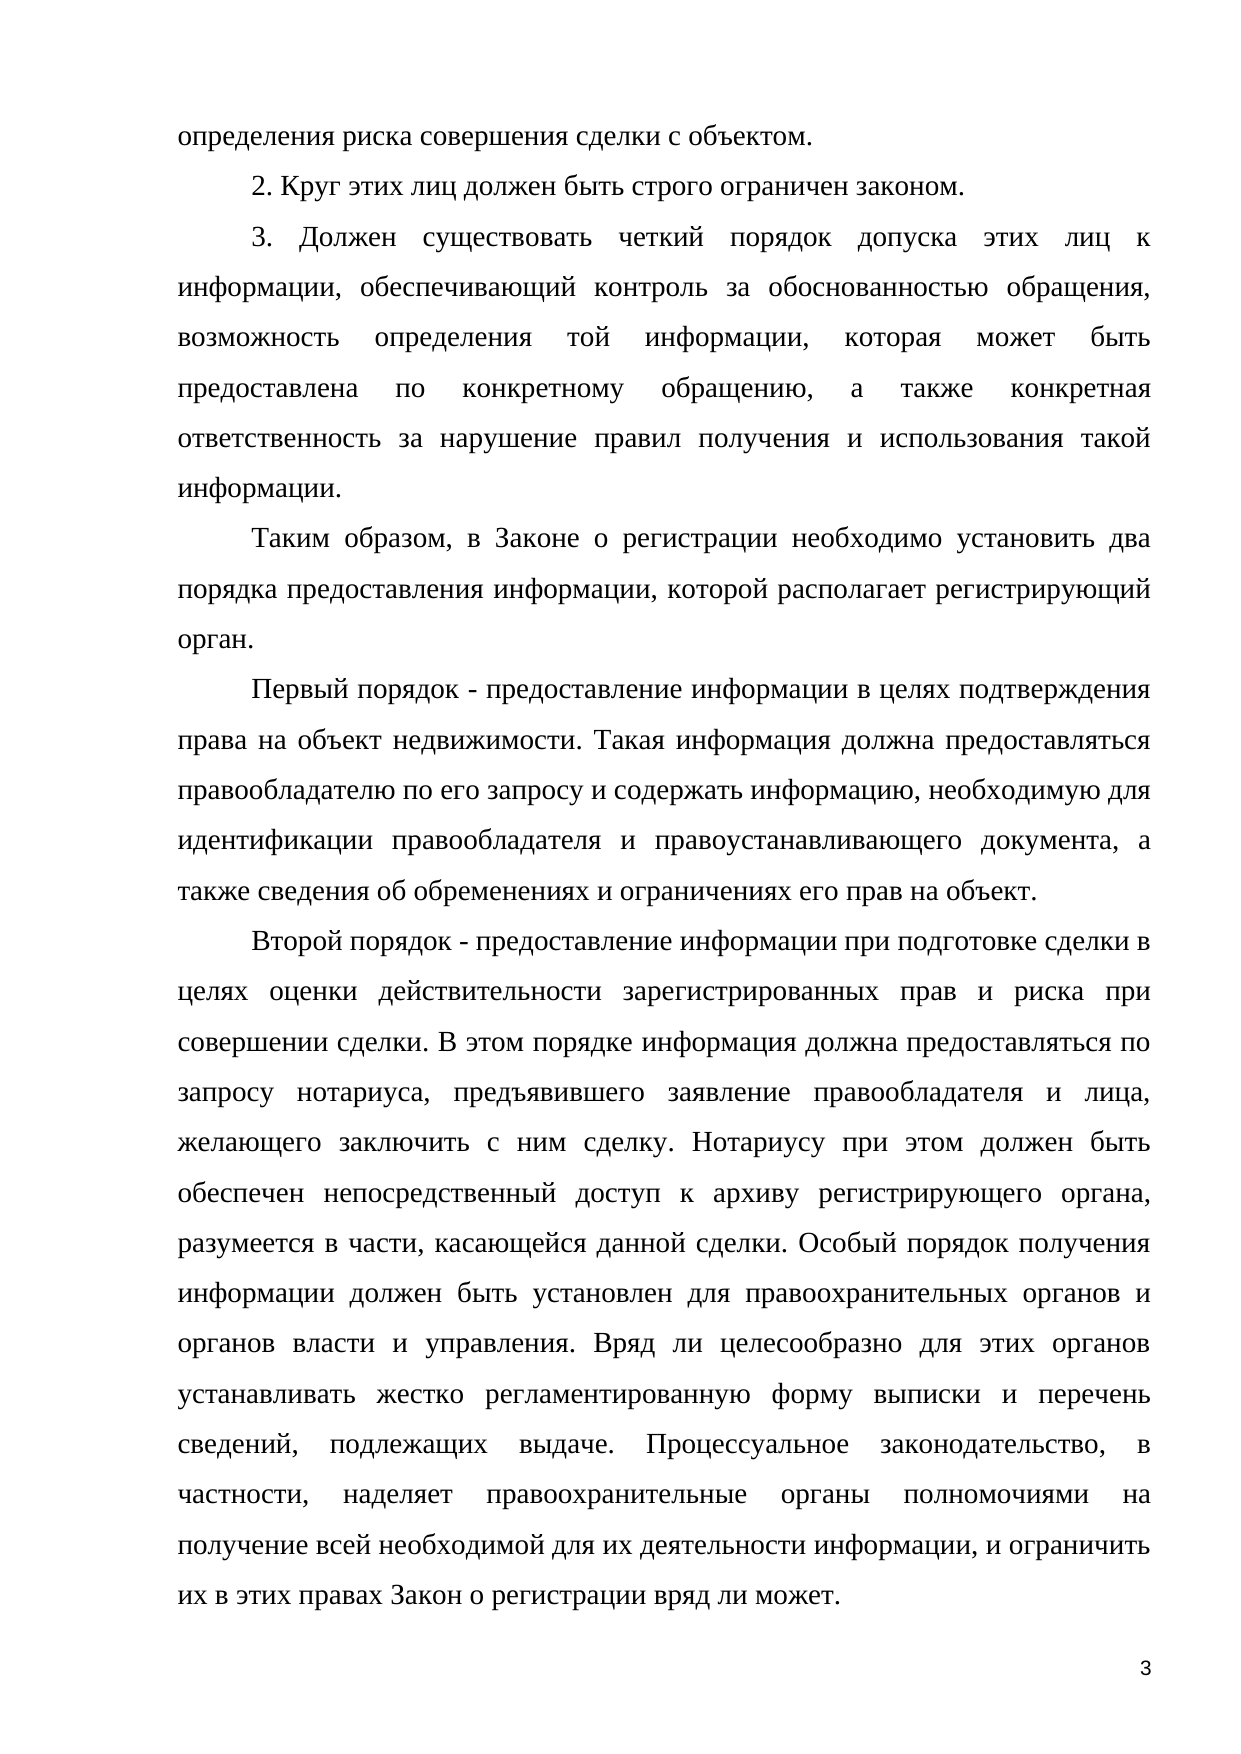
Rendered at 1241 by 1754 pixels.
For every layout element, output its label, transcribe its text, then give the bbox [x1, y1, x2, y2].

text Первый порядок - предоставление информации в целях подтверждения права на объект недвижимости. Такая информация должна предоставляться правообладателю по его запросу и содержать информацию, необходимую для идентификации правообладателя и правоустанавливающего документа, а также сведения об обременениях и ограничениях его прав на объект. [177, 672, 1152, 906]
text Второй порядок - предоставление информации при подготовке сделки в целях оценки действительности зарегистрированных прав и риска при совершении сделки. В этом порядке информация должна предоставляться по запросу нотариуса, предъявившего заявление правообладателя и лица, желающего заключить с ним сделку. Нотариусу при этом должен быть обеспечен непосредственный доступ к архиву регистрирующего органа, разумеется в части, касающейся данной сделки. Особый порядок получения информации должен быть установлен для правоохранительных органов и органов власти и управления. Вряд ли целесообразно для этих органов устанавливать жестко регламентированную форму выписки и перечень сведений, подлежащих выдаче. Процессуальное законодательство, в частности, наделяет правоохранительные органы полномочиями на получение всей необходимой для их деятельности информации, и ограничить их в этих правах Закон о регистрации вряд ли может. [177, 923, 1152, 1611]
text Таким образом, в Законе о регистрации необходимо установить два порядка предоставления информации, которой располагает регистрирующий орган. [177, 521, 1152, 655]
text 2. Круг этих лиц должен быть строго ограничен законом. [177, 168, 1152, 202]
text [177, 118, 1152, 152]
text 3. Должен существовать четкий порядок допуска этих лиц к информации, обеспечивающий контроль за обоснованностью обращения, возможность определения той информации, которая может быть предоставлена по конкретному обращению, а также конкретная ответственность за нарушение правил получения и использования такой информации. [177, 219, 1152, 504]
